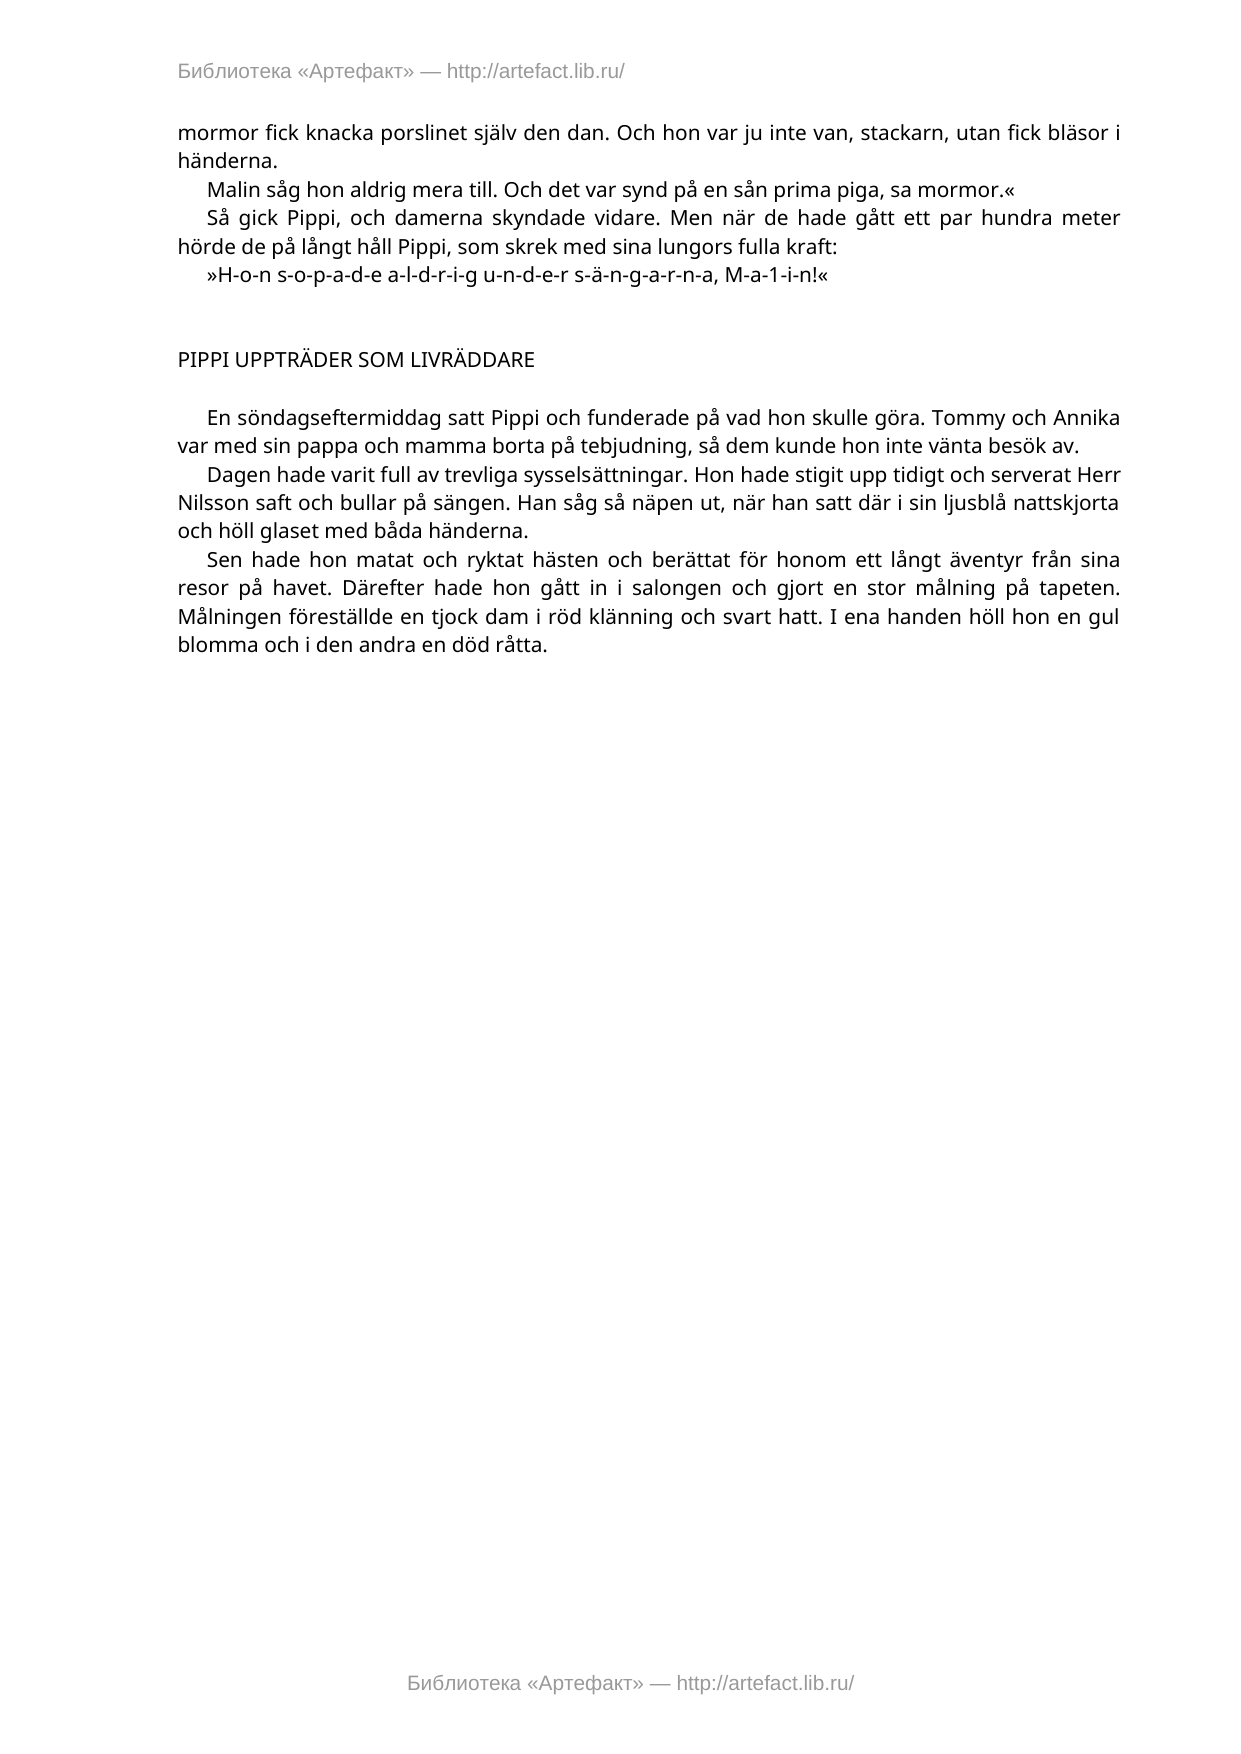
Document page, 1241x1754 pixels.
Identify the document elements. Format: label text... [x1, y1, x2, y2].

text Dagen hade varit full av trevliga sysselsättningar. Hon hade stigit upp tidigt och serverat Herr Nilsson saft och bullar på sängen. Han såg så näpen ut, när han satt där i sin ljusblå nattskjorta och höll glaset med båda händerna. [177, 460, 1122, 545]
text Sen hade hon matat och ryktat hästen och berättat för honom ett långt äventyr från sina resor på havet. Därefter hade hon gått in i salongen och gjort en stor målning på tapeten. Målningen föreställde en tjock dam i röd klänning och svart hatt. I ena handen höll hon en gul blomma och i den andra en död råtta. [177, 545, 1122, 659]
text »H-o-n s-o-p-a-d-e a-l-d-r-i-g u-n-d-e-r s-ä-n-g-a-r-n-a, M-a-1-i-n!« [177, 260, 1122, 289]
text Så gick Pippi, och damerna skyndade vidare. Men när de hade gått ett par hundra meter hörde de på långt håll Pippi, som skrek med sina lungors fulla kraft: [177, 203, 1122, 260]
text En söndagseftermiddag satt Pippi och funderade på vad hon skulle göra. Tommy och Annika var med sin pappa och mamma borta på tebjudning, så dem kunde hon inte vänta besök av. [177, 403, 1122, 460]
subtitle PIPPI UPPTRÄDER SOM LIVRÄDDARE [177, 346, 1122, 374]
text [177, 118, 1122, 175]
text Malin såg hon aldrig mera till. Och det var synd på en sån prima piga, sa mormor.« [177, 175, 1122, 203]
